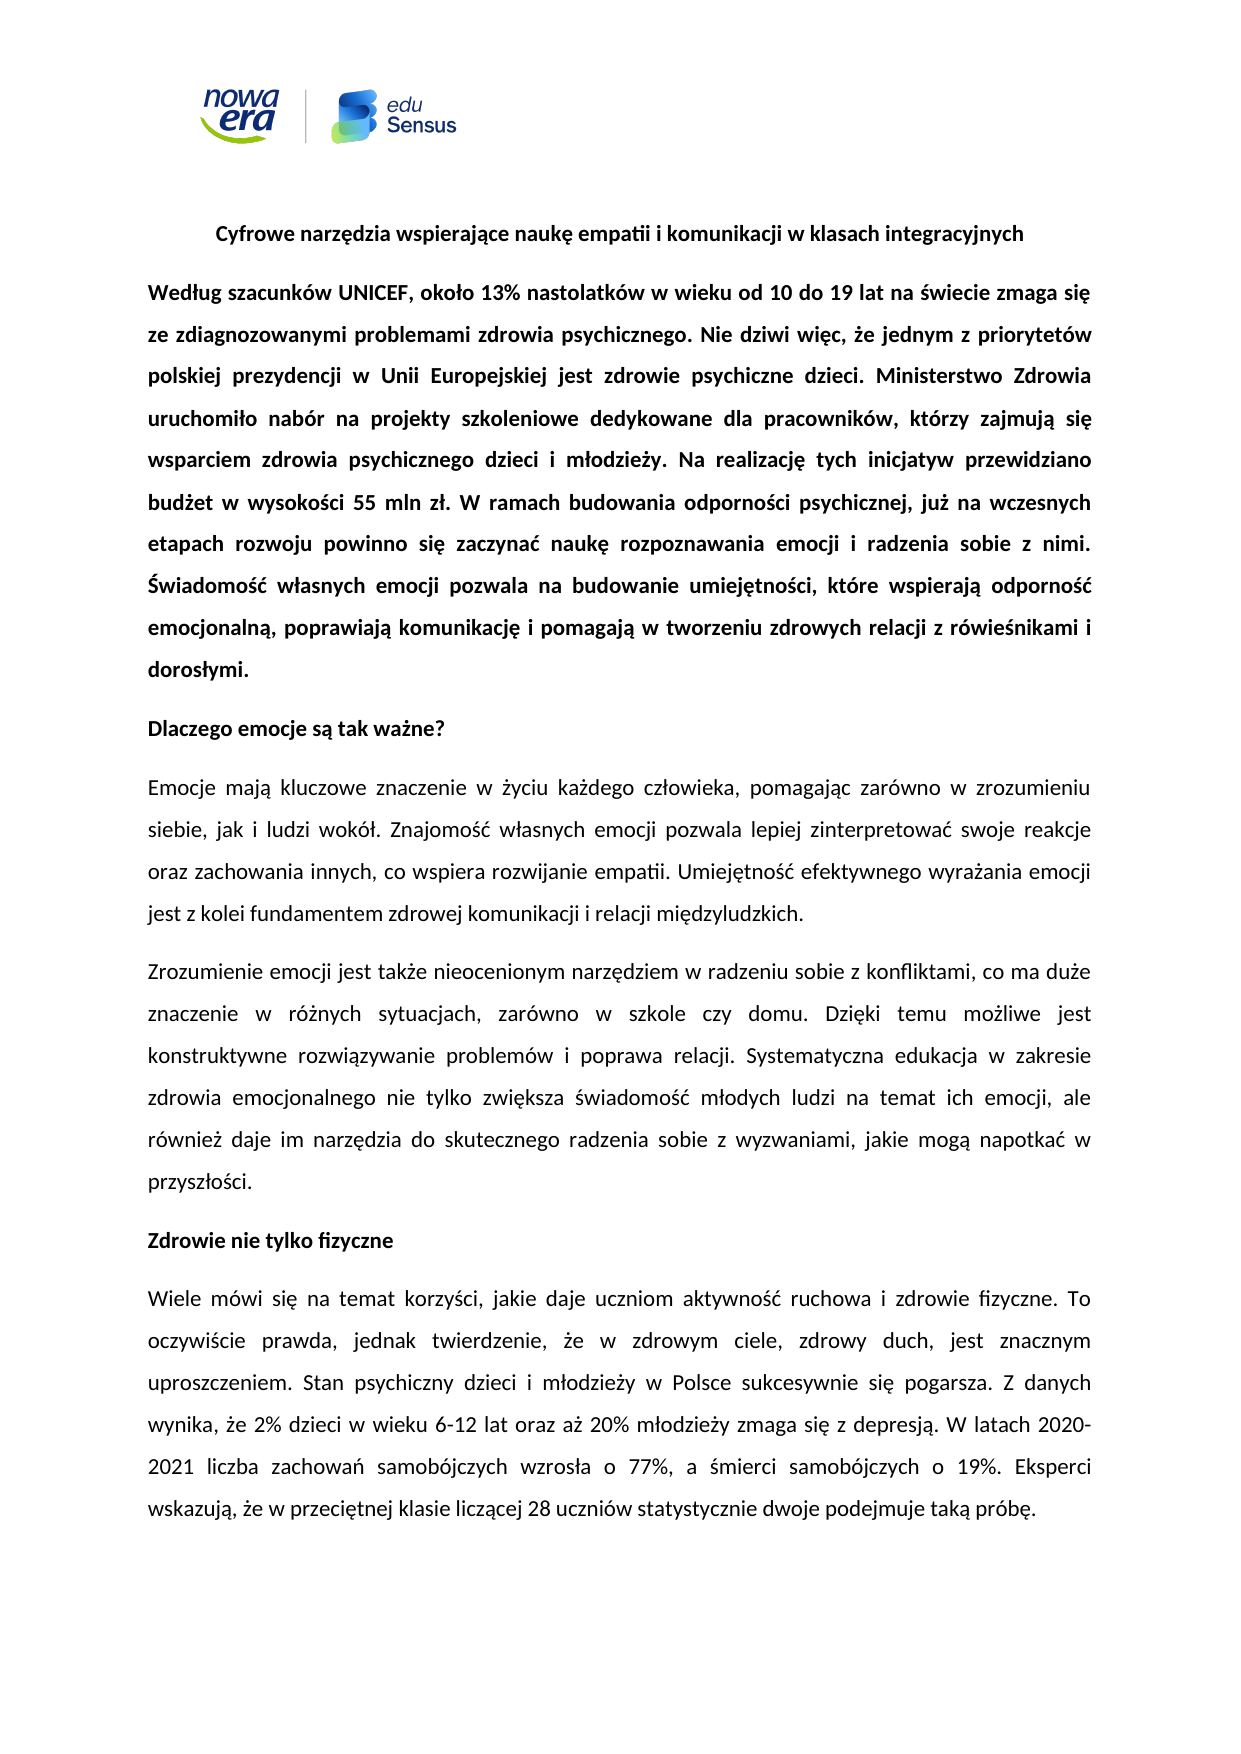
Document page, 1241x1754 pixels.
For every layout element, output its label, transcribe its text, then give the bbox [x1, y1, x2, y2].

text Według szacunków UNICEF, około 13% nastolatków w wieku od 10 do 19 lat na świecie zmaga się ze zdiagnozowanymi problemami zdrowia psychicznego. Nie dziwi więc, że jednym z priorytetów polskiej prezydencji w Unii Europejskiej jest zdrowie psychiczne dzieci. Ministerstwo Zdrowia uruchomiło nabór na projekty szkoleniowe dedykowane dla pracowników, którzy zajmują się wsparciem zdrowia psychicznego dzieci i młodzieży. Na realizację tych inicjatyw przewidziano budżet w wysokości 55 mln zł. W ramach budowania odporności psychicznej, już na wczesnych etapach rozwoju powinno się zaczynać naukę rozpoznawania emocji i radzenia sobie z nimi. Świadomość własnych emocji pozwala na budowanie umiejętności, które wspierają odporność emocjonalną, poprawiają komunikację i pomagają w tworzeniu zdrowych relacji z rówieśnikami i dorosłymi. [148, 278, 1093, 683]
text Cyfrowe narzędzia wspierające naukę empatii i komunikacji w klasach integracyjnych [148, 219, 1093, 247]
text Zdrowie nie tylko fizyczne [148, 1226, 1093, 1254]
text Dlaczego emocje są tak ważne? [148, 714, 1093, 742]
picture [183, 73, 482, 161]
text Emocje mają kluczowe znaczenie w życiu każdego człowieka, pomagając zarówno w zrozumieniu siebie, jak i ludzi wokół. Znajomość własnych emocji pozwala lepiej zinterpretować swoje reakcje oraz zachowania innych, co wspiera rozwijanie empatii. Umiejętność efektywnego wyrażania emocji jest z kolei fundamentem zdrowej komunikacji i relacji międzyludzkich. [148, 773, 1093, 927]
text Zrozumienie emocji jest także nieocenionym narzędziem w radzeniu sobie z konfliktami, co ma duże znaczenie w różnych sytuacjach, zarówno w szkole czy domu. Dzięki temu możliwe jest konstruktywne rozwiązywanie problemów i poprawa relacji. Systematyczna edukacja w zakresie zdrowia emocjonalnego nie tylko zwiększa świadomość młodych ludzi na temat ich emocji, ale również daje im narzędzia do skutecznego radzenia sobie z wyzwaniami, jakie mogą napotkać w przyszłości. [148, 957, 1093, 1195]
text Wiele mówi się na temat korzyści, jakie daje uczniom aktywność ruchowa i zdrowie fizyczne. To oczywiście prawda, jednak twierdzenie, że w zdrowym ciele, zdrowy duch, jest znacznym uproszczeniem. Stan psychiczny dzieci i młodzieży w Polsce sukcesywnie się pogarsza. Z danych wynika, że 2% dzieci w wieku 6-12 lat oraz aż 20% młodzieży zmaga się z depresją. W latach 2020-2021 liczba zachowań samobójczych wzrosła o 77%, a śmierci samobójczych o 19%. Eksperci wskazują, że w przeciętnej klasie liczącej 28 uczniów statystycznie dwoje podejmuje taką próbę. [148, 1284, 1093, 1522]
